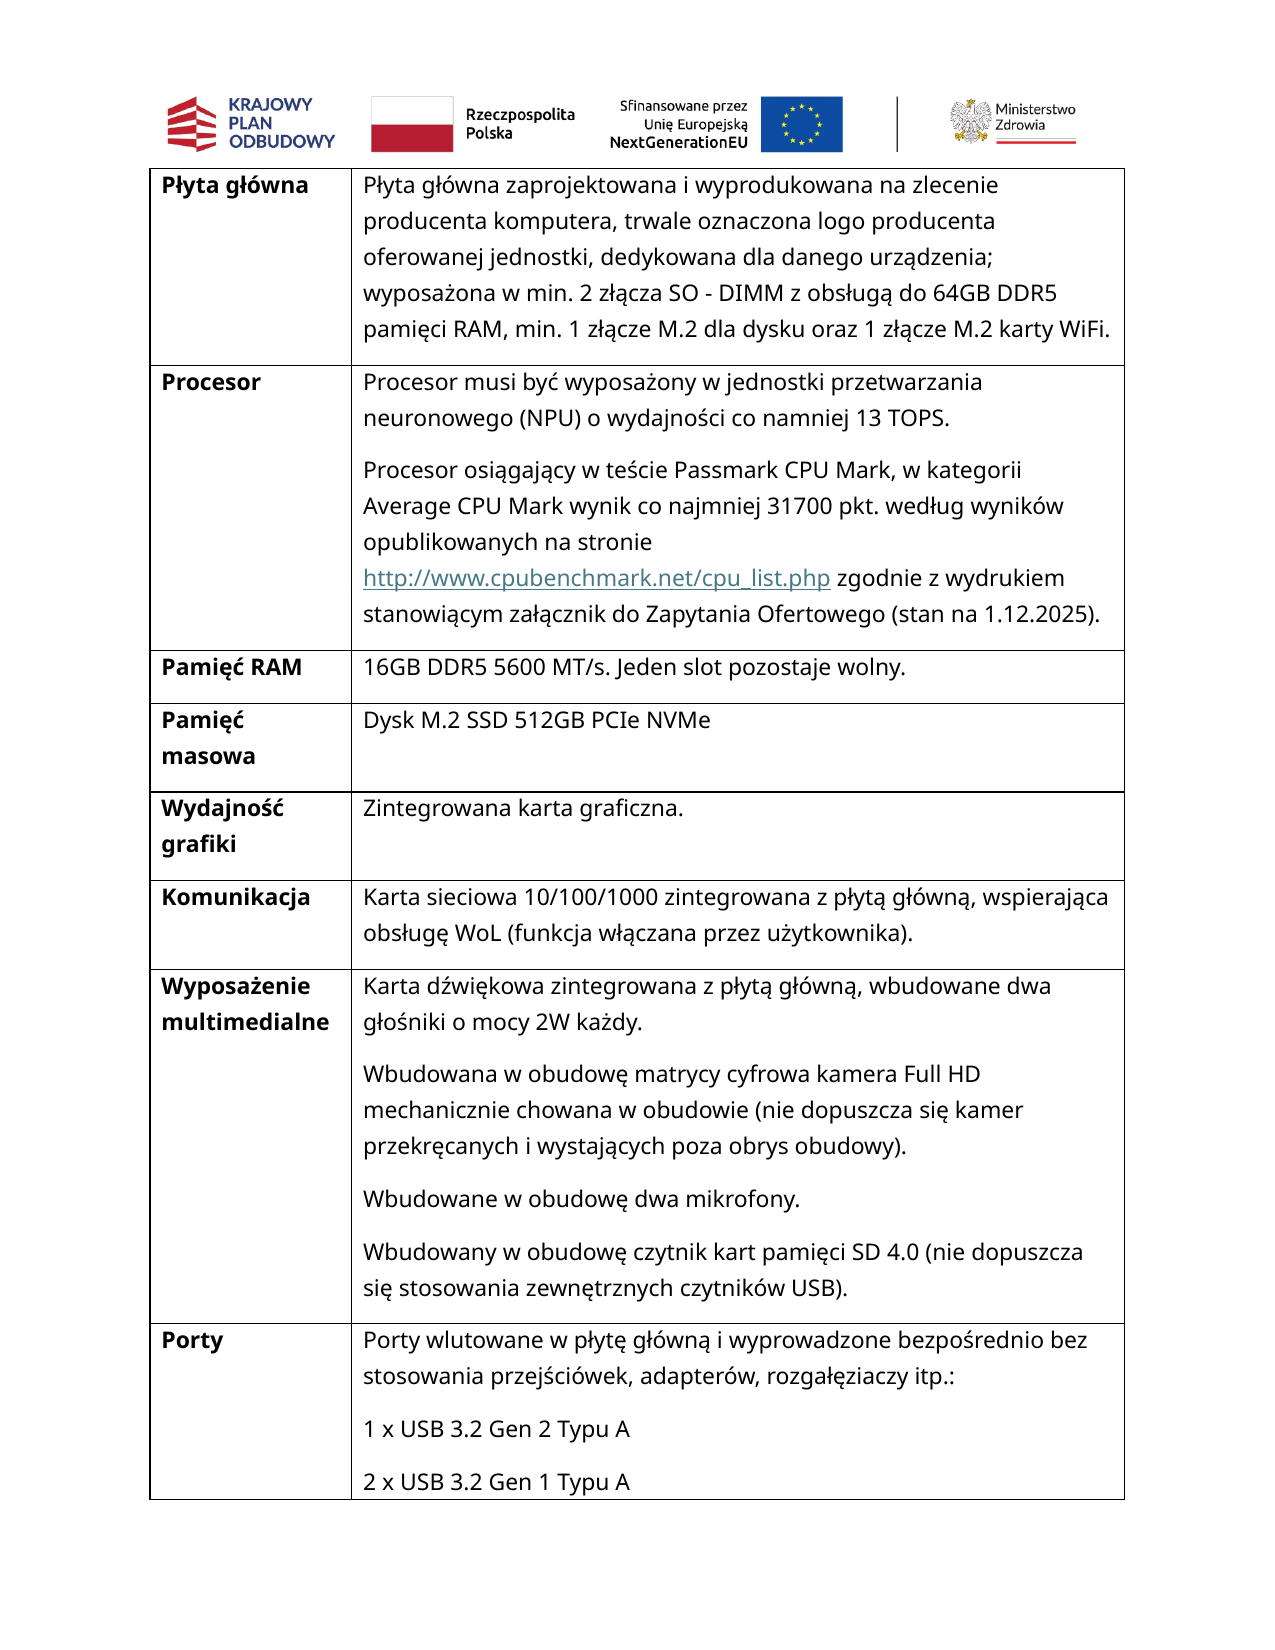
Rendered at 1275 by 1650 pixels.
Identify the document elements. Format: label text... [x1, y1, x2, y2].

table_cell Procesor musi być wyposażony w jednostki przetwarzania neuronowego (NPU) o wydajności co namniej 13 TOPS. Procesor osiągający w teście Passmark CPU Mark, w kategorii Average CPU Mark wynik co najmniej 31700 pkt. według wyników opublikowanych na stronie http://www.cpubenchmark.net/cpu_list.php zgodnie z wydrukiem stanowiącym załącznik do Zapytania Ofertowego (stan na 1.12.2025). [352, 366, 1124, 650]
table_cell Wyposażenie multimedialne [151, 970, 351, 1323]
table_cell Procesor [151, 366, 351, 650]
table_cell Wydajność grafiki [151, 793, 351, 880]
table_cell Komunikacja [151, 881, 351, 969]
table_cell Zintegrowana karta graficzna. [352, 793, 1124, 880]
table_cell Dysk M.2 SSD 512GB PCIe NVMe [352, 704, 1124, 791]
table_cell Pamięć RAM [151, 651, 351, 703]
table_cell Płyta główna [151, 169, 351, 365]
table_cell Karta dźwiękowa zintegrowana z płytą główną, wbudowane dwa głośniki o mocy 2W każdy. Wbudowana w obudowę matrycy cyfrowa kamera Full HD mechanicznie chowana w obudowie (nie dopuszcza się kamer przekręcanych i wystających poza obrys obudowy). Wbudowane w obudowę dwa mikrofony. Wbudowany w obudowę czytnik kart pamięci SD 4.0 (nie dopuszcza się stosowania zewnętrznych czytników USB). [352, 970, 1124, 1323]
picture [150, 73, 1095, 168]
table_cell Porty [151, 1324, 351, 1499]
table_cell Pamięć masowa [151, 704, 351, 791]
table_cell Płyta główna zaprojektowana i wyprodukowana na zlecenie producenta komputera, trwale oznaczona logo producenta oferowanej jednostki, dedykowana dla danego urządzenia; wyposażona w min. 2 złącza SO - DIMM z obsługą do 64GB DDR5 pamięci RAM, min. 1 złącze M.2 dla dysku oraz 1 złącze M.2 karty WiFi. [352, 169, 1124, 365]
table_cell 16GB DDR5 5600 MT/s. Jeden slot pozostaje wolny. [352, 651, 1124, 703]
table_cell Karta sieciowa 10/100/1000 zintegrowana z płytą główną, wspierająca obsługę WoL (funkcja włączana przez użytkownika). [352, 881, 1124, 969]
